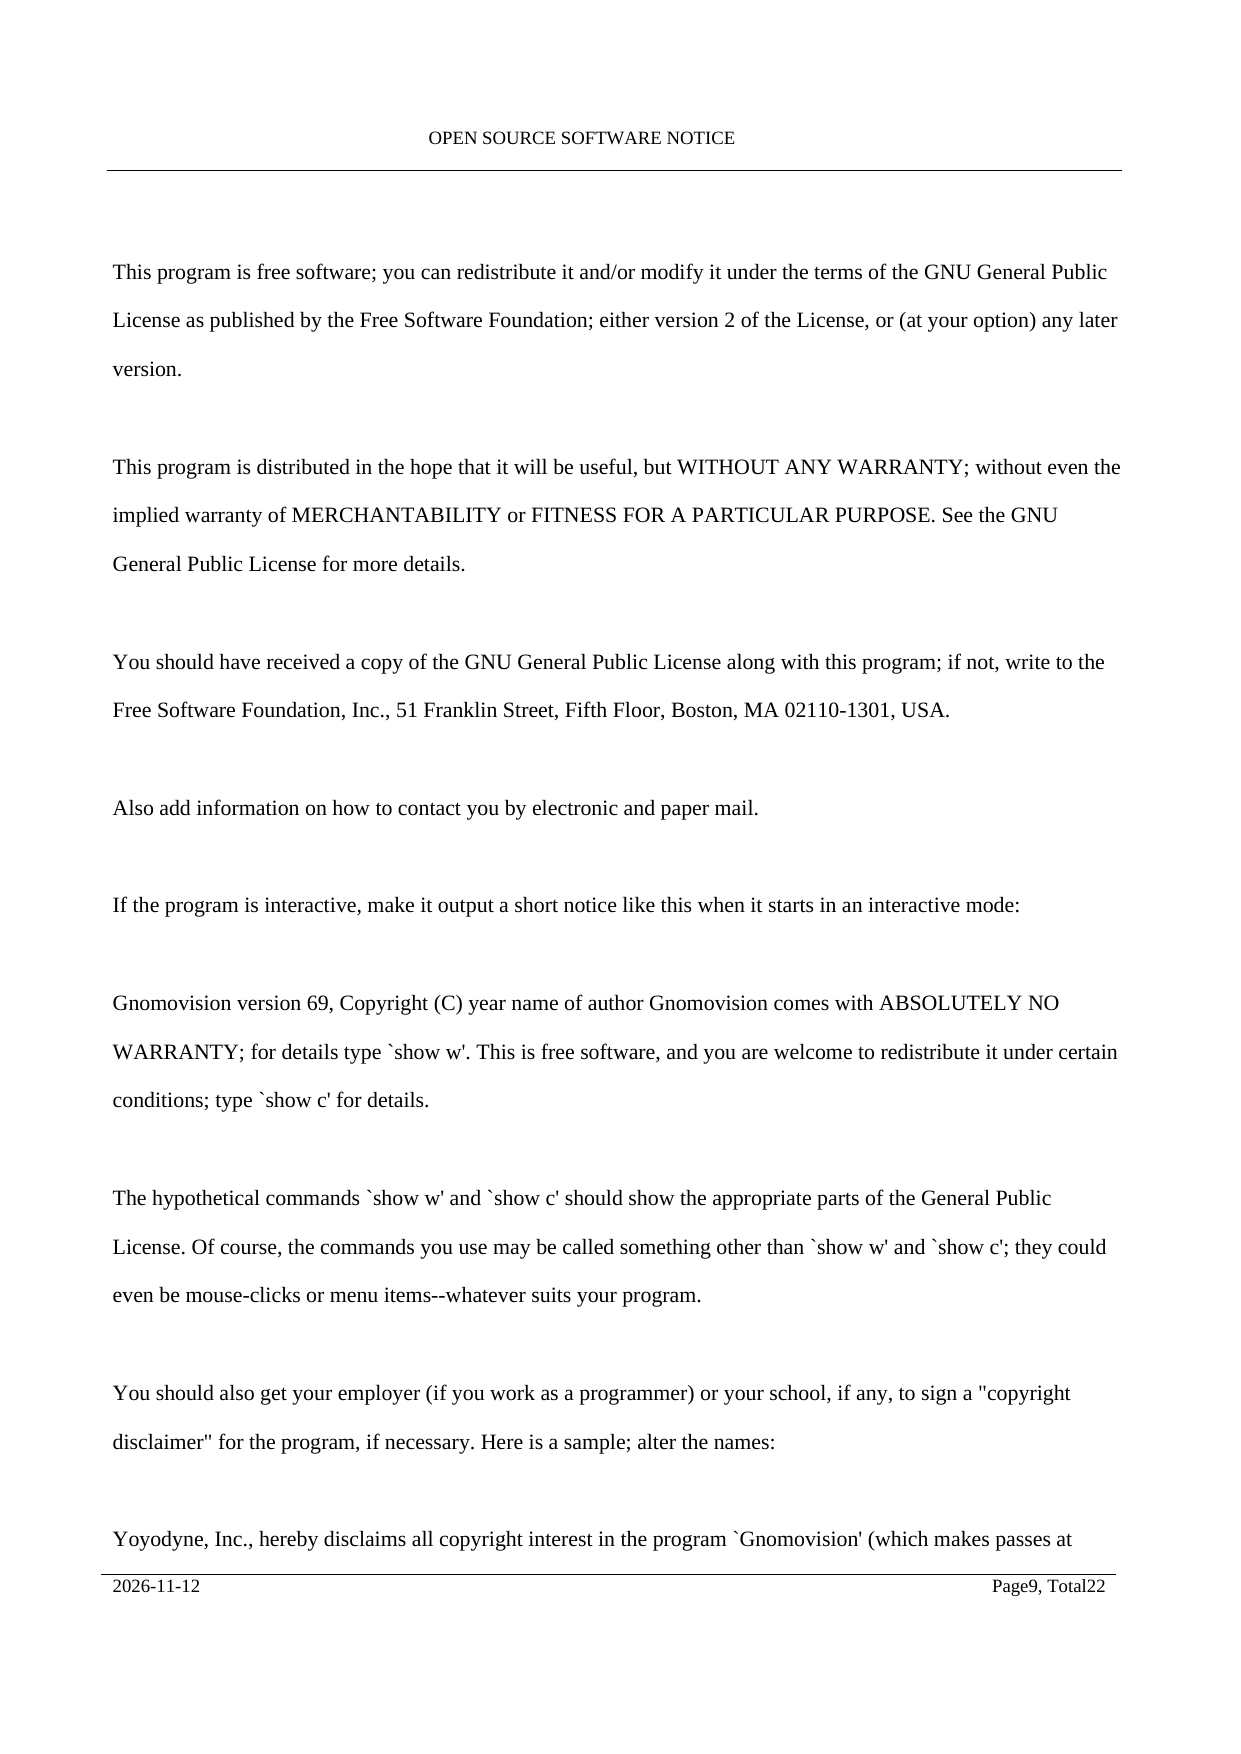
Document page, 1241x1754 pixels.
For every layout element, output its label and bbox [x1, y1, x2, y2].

text [112, 206, 1128, 1555]
